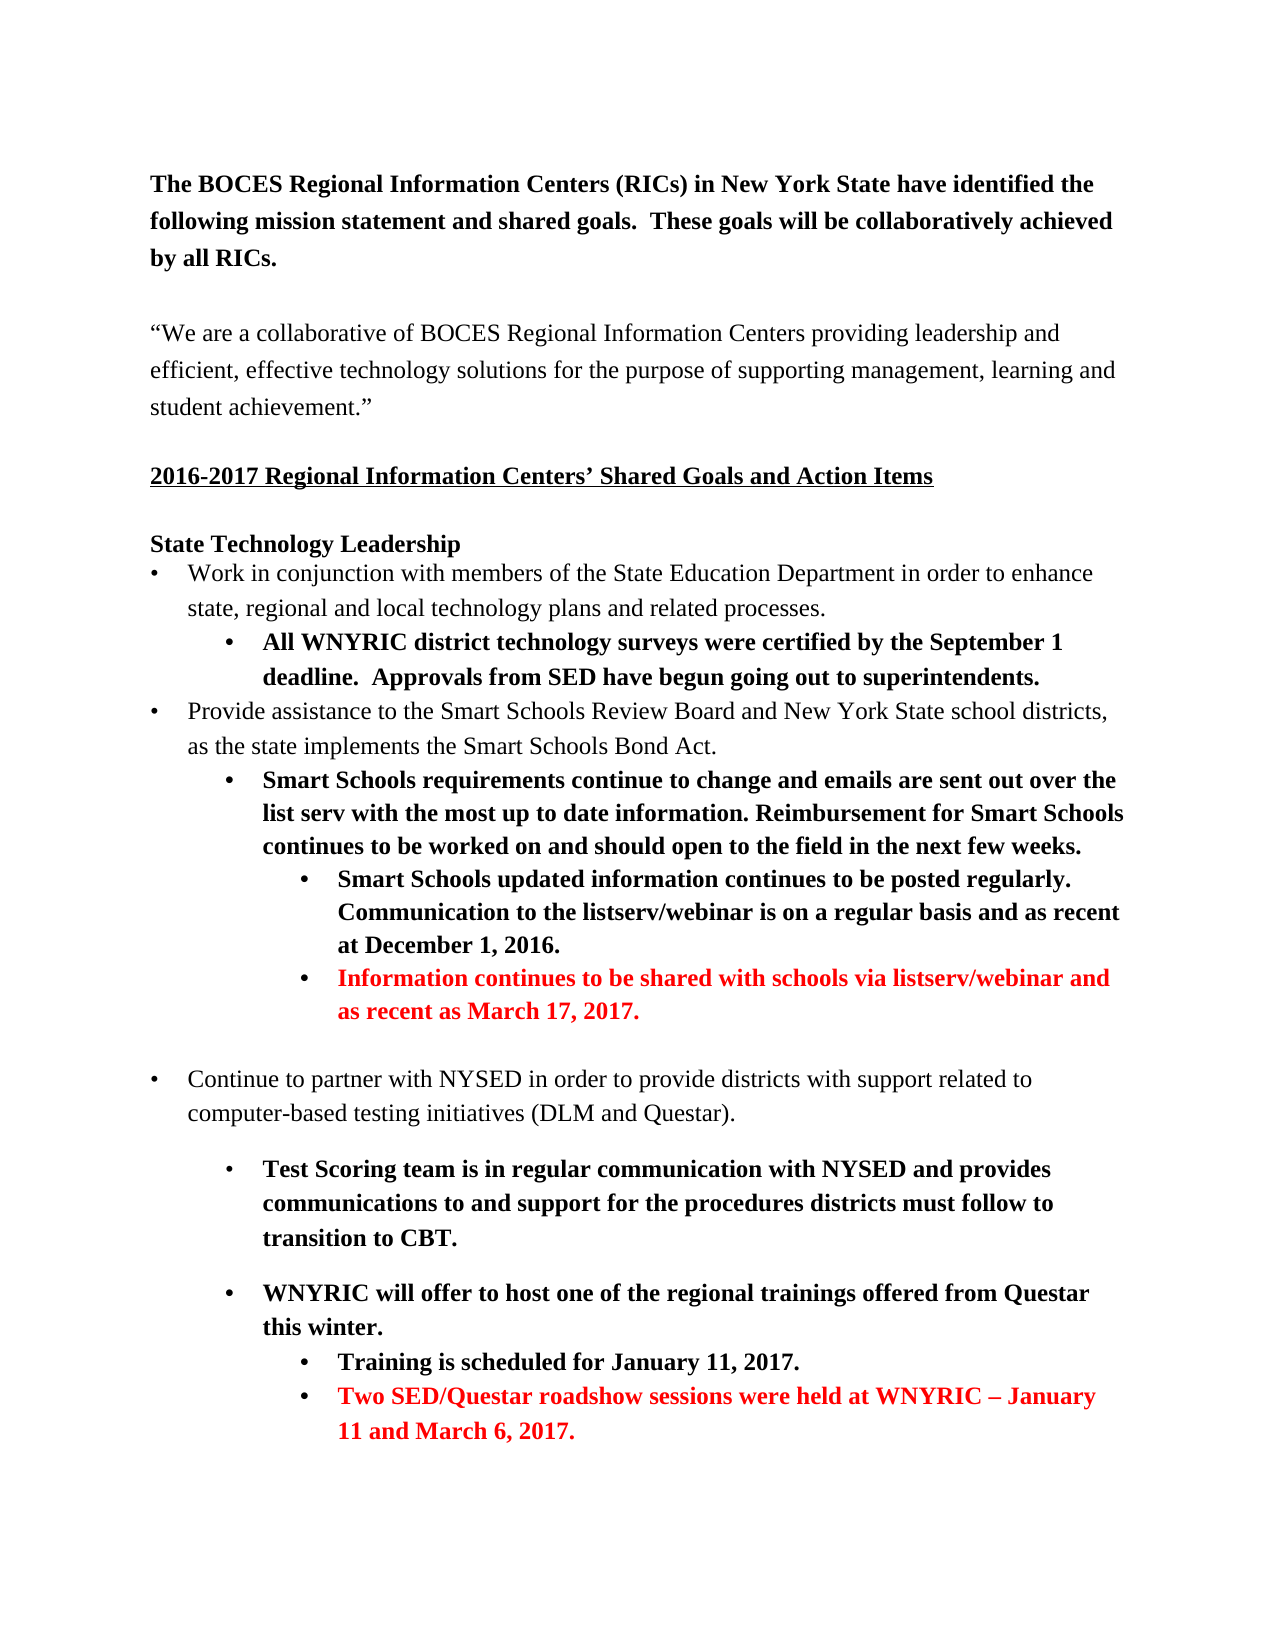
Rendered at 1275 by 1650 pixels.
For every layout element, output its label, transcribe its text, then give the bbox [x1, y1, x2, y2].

list Two SED/Questar roadshow sessions were held at WNYRIC – January 11 and March 6, 2017. [300, 1381, 1125, 1444]
list Information continues to be shared with schools via listserv/webinar and as recent as March 17, 2017. [300, 963, 1125, 1025]
subtitle “We are a collaborative of BOCES Regional Information Centers providing leadership and efficient, effective technology solutions for the purpose of supporting management, learning and student achievement.” [150, 318, 1125, 421]
list WNYRIC will offer to host one of the regional trainings offered from Questar this winter. [225, 1278, 1125, 1341]
list All WNYRIC district technology surveys were certified by the September 1 deadline. Approvals from SED have begun going out to superintendents. [225, 627, 1125, 691]
list Smart Schools requirements continue to change and emails are sent out over the list serv with the most up to date information. Reimbursement for Smart Schools continues to be worked on and should open to the field in the next few weeks. [225, 765, 1125, 860]
list Smart Schools updated information continues to be posted regularly. Communication to the listserv/webinar is on a regular basis and as recent at December 1, 2016. [300, 864, 1125, 959]
list Test Scoring team is in regular communication with NYSED and provides communications to and support for the procedures districts must follow to transition to CBT. [225, 1154, 1125, 1251]
list Work in conjunction with members of the State Education Department in order to enhance state, regional and local technology plans and related processes. [150, 558, 1125, 622]
list Provide assistance to the Smart Schools Review Board and New York State school districts, as the state implements the Smart Schools Bond Act. [150, 696, 1125, 759]
subtitle The BOCES Regional Information Centers (RICs) in New York State have identified the following mission statement and shared goals. These goals will be collaboratively achieved by all RICs. [150, 169, 1125, 272]
subtitle 2016-2017 Regional Information Centers’ Shared Goals and Action Items [150, 461, 1125, 490]
list Training is scheduled for January 11, 2017. [300, 1347, 1125, 1376]
text State Technology Leadership [150, 529, 1125, 558]
list Continue to partner with NYSED in order to provide districts with support related to computer-based testing initiatives (DLM and Questar). [150, 1064, 1125, 1127]
